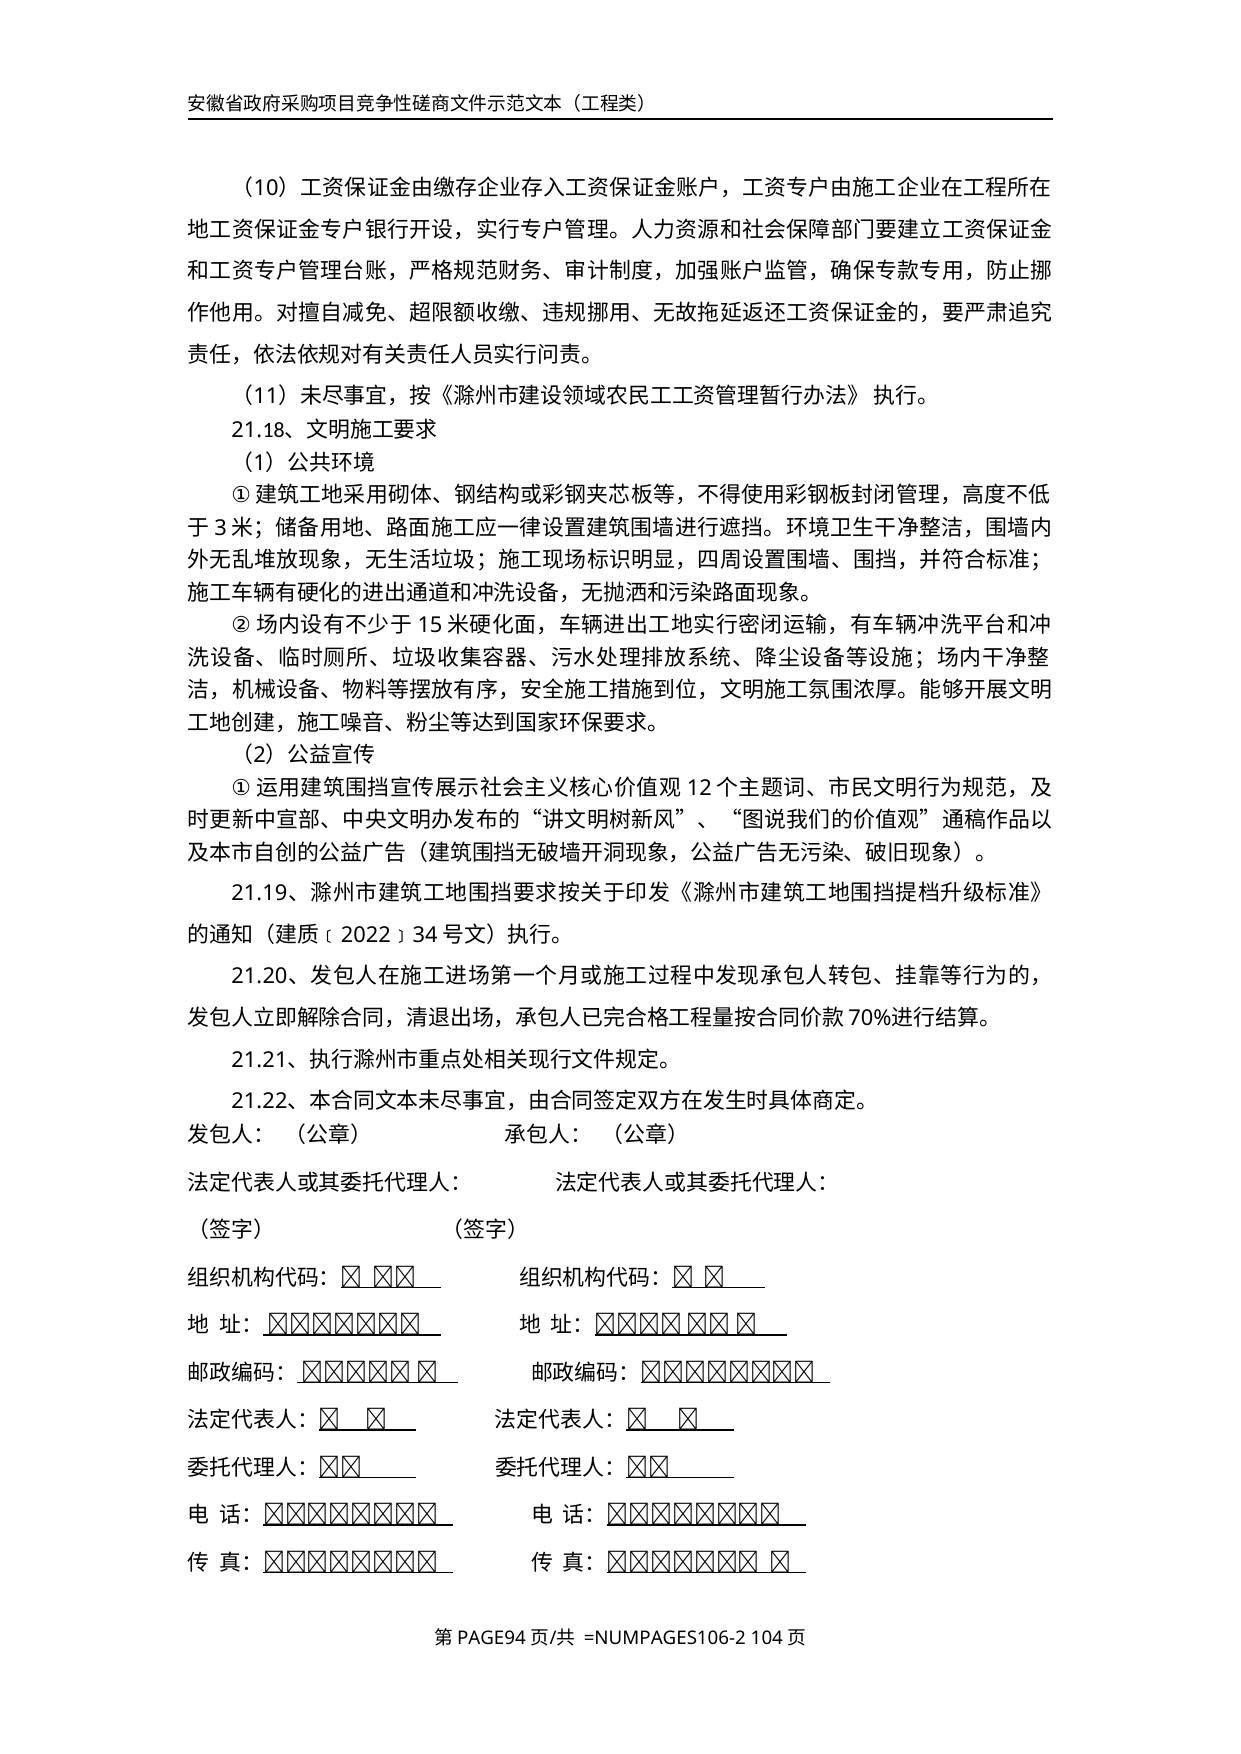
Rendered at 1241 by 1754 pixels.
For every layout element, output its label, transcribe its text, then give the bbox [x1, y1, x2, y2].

text 21.20、发包人在施工进场第一个月或施工过程中发现承包人转包、挂靠等行为的，发包人立即解除合同，清退出场，承包人已完合格工程量按合同价款70%进行结算。 [187, 950, 1053, 1034]
text 法定代表人或其委托代理人： 法定代表人或其委托代理人： [187, 1164, 1053, 1196]
text 地 址：  地 址：   [187, 1307, 1053, 1339]
text ①建筑工地采用砌体、钢结构或彩钢夹芯板等，不得使用彩钢板封闭管理，高度不低于3米；储备用地、路面施工应一律设置建筑围墙进行遮挡。环境卫生干净整洁，围墙内外无乱堆放现象，无生活垃圾；施工现场标识明显，四周设置围墙、围挡，并符合标准；施工车辆有硬化的进出通道和冲洗设备，无抛洒和污染路面现象。 [187, 477, 1053, 607]
text 委托代理人： 委托代理人： [187, 1449, 1053, 1481]
text ①运用建筑围挡宣传展示社会主义核心价值观12个主题词、市民文明行为规范，及时更新中宣部、中央文明办发布的“讲文明树新风”、“图说我们的价值观”通稿作品以及本市自创的公益广告（建筑围挡无破墙开洞现象，公益广告无污染、破旧现象）。 [187, 769, 1053, 867]
text （2）公益宣传 [187, 737, 1053, 769]
text 电 话： 电 话： [187, 1497, 1053, 1529]
text 21.19、滁州市建筑工地围挡要求按关于印发《滁州市建筑工地围挡提档升级标准》的通知（建质﹝2022﹞34号文）执行。 [187, 867, 1053, 950]
text 邮政编码：   邮政编码： [187, 1354, 1053, 1386]
text （11）未尽事宜，按《滁州市建设领域农民工工资管理暂行办法》 执行。 [187, 370, 1053, 412]
text ②场内设有不少于15米硬化面，车辆进出工地实行密闭运输，有车辆冲洗平台和冲洗设备、临时厕所、垃圾收集容器、污水处理排放系统、降尘设备等设施；场内干净整洁，机械设备、物料等摆放有序，安全施工措施到位，文明施工氛围浓厚。能够开展文明工地创建，施工噪音、粉尘等达到国家环保要求。 [187, 607, 1053, 737]
text 21.21、执行滁州市重点处相关现行文件规定。 [187, 1034, 1053, 1075]
text 21.22、本合同文本未尽事宜，由合同签定双方在发生时具体商定。 [187, 1075, 1053, 1117]
text 组织机构代码：  组织机构代码：  [187, 1259, 1053, 1291]
text （10）工资保证金由缴存企业存入工资保证金账户，工资专户由施工企业在工程所在地工资保证金专户银行开设，实行专户管理。人力资源和社会保障部门要建立工资保证金和工资专户管理台账，严格规范财务、审计制度，加强账户监管，确保专款专用，防止挪作他用。对擅自减免、超限额收缴、违规挪用、无故拖延返还工资保证金的，要严肃追究责任，依法依规对有关责任人员实行问责。 [187, 162, 1053, 370]
text 发包人： （公章） 承包人： （公章） [187, 1117, 1053, 1149]
text 法定代表人：  法定代表人：  [187, 1402, 1053, 1434]
text （1）公共环境 [187, 444, 1053, 477]
text 21.18、文明施工要求 [187, 412, 1053, 444]
text 传 真： 传 真：  [187, 1544, 1053, 1576]
text （签字） （签字） [187, 1212, 1053, 1244]
